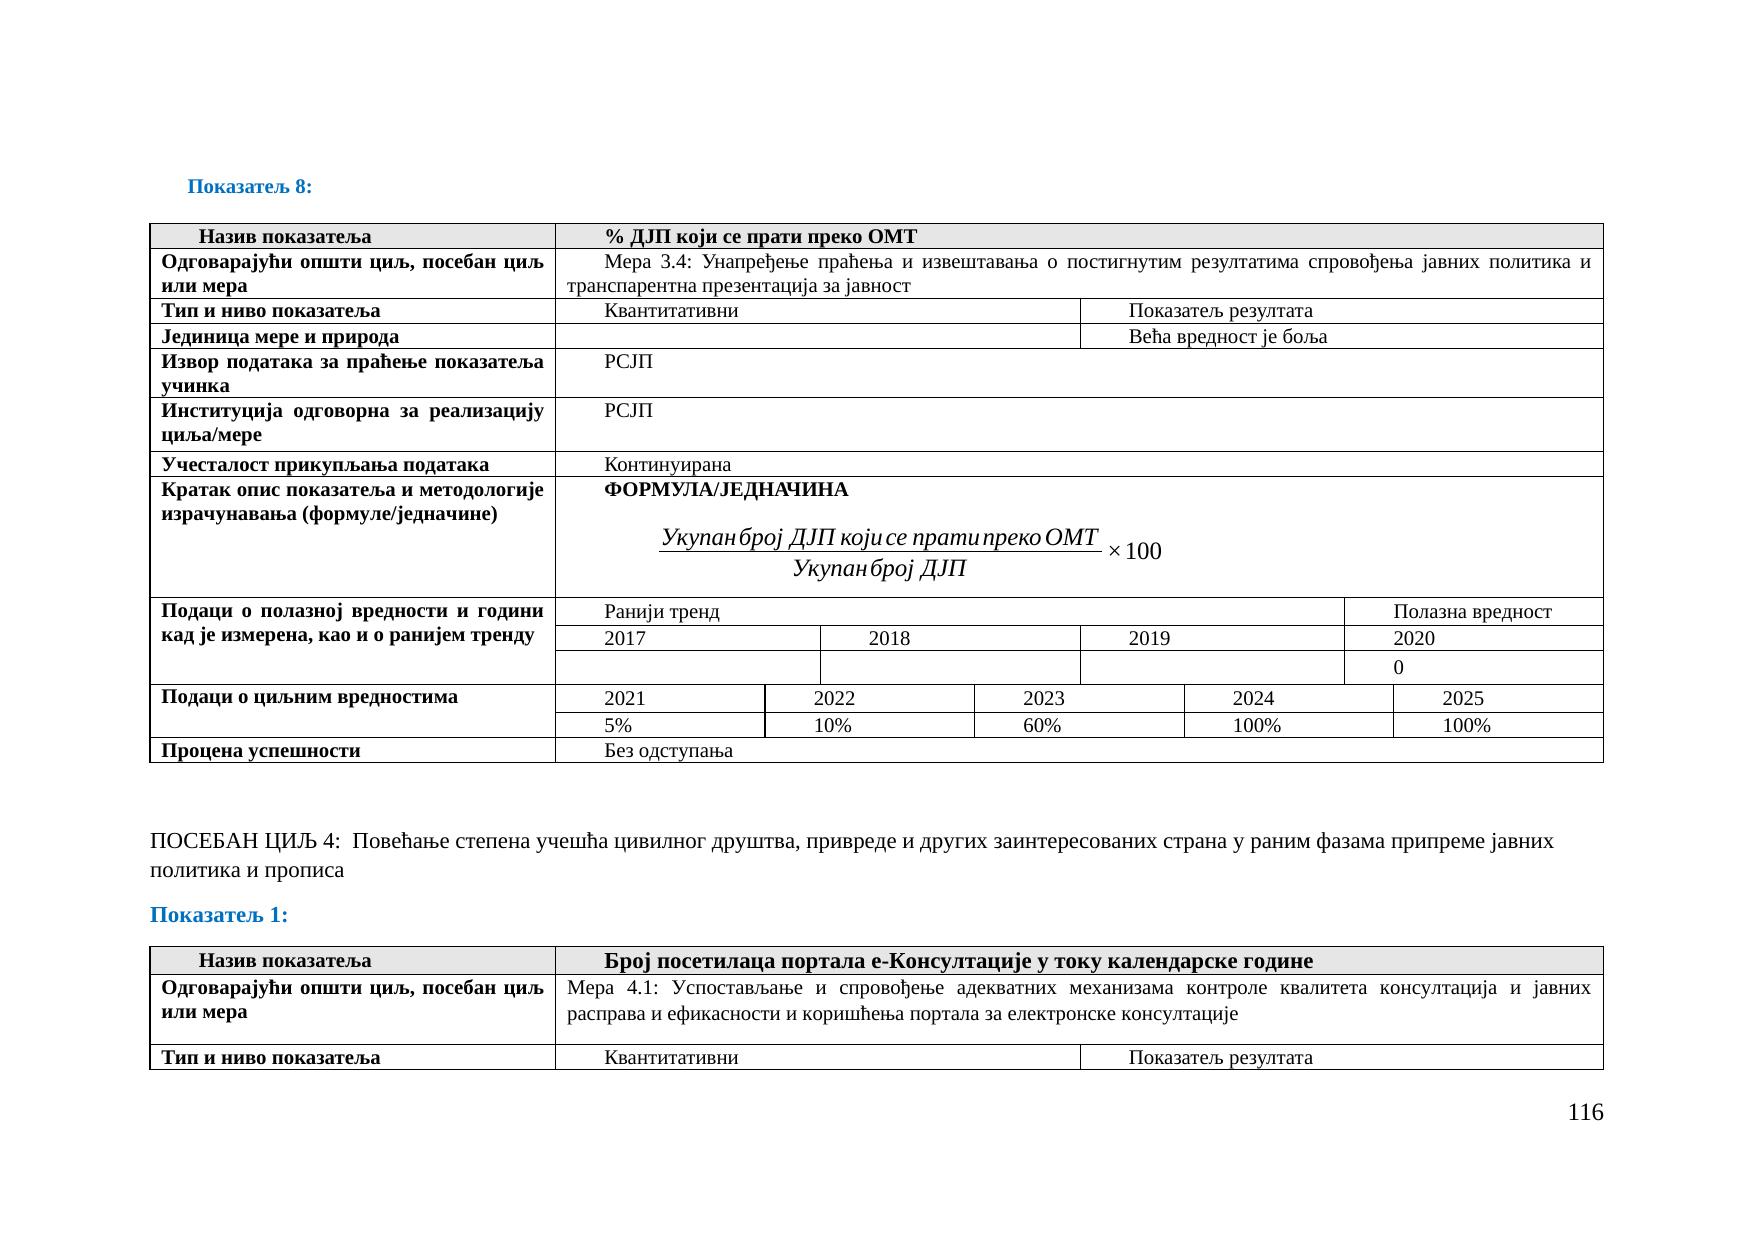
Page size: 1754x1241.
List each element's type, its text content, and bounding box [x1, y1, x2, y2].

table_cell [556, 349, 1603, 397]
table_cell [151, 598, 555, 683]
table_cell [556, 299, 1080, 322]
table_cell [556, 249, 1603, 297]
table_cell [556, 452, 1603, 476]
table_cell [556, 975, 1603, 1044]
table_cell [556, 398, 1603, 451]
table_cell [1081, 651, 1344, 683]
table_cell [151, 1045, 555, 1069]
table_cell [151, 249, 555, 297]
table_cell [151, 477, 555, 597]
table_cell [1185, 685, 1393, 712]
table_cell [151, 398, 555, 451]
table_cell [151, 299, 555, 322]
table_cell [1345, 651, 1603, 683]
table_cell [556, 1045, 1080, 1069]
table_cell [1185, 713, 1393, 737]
text ПОСЕБАН ЦИЉ 4: Повећање степена учешћа цивилног друштва, привреде и других заинтересованих страна у раним фазама припреме јавних политика и прописа [150, 828, 1604, 882]
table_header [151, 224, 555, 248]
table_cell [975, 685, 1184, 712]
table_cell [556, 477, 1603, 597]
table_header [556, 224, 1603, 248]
text Показатељ 8: [150, 174, 1604, 198]
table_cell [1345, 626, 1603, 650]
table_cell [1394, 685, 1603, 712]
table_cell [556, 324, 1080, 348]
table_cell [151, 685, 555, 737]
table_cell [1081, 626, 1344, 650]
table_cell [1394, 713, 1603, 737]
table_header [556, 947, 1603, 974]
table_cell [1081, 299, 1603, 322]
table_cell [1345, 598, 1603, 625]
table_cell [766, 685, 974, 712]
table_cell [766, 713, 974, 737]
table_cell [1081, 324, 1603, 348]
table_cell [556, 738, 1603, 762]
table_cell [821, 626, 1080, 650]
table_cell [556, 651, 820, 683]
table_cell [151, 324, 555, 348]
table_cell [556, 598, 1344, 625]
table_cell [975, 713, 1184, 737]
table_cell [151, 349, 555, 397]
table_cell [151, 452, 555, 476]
text Показатељ 1: [150, 901, 1604, 927]
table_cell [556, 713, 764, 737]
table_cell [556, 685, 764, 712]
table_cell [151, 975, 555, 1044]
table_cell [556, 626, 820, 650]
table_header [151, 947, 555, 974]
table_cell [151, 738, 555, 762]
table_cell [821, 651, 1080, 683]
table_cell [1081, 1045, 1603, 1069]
